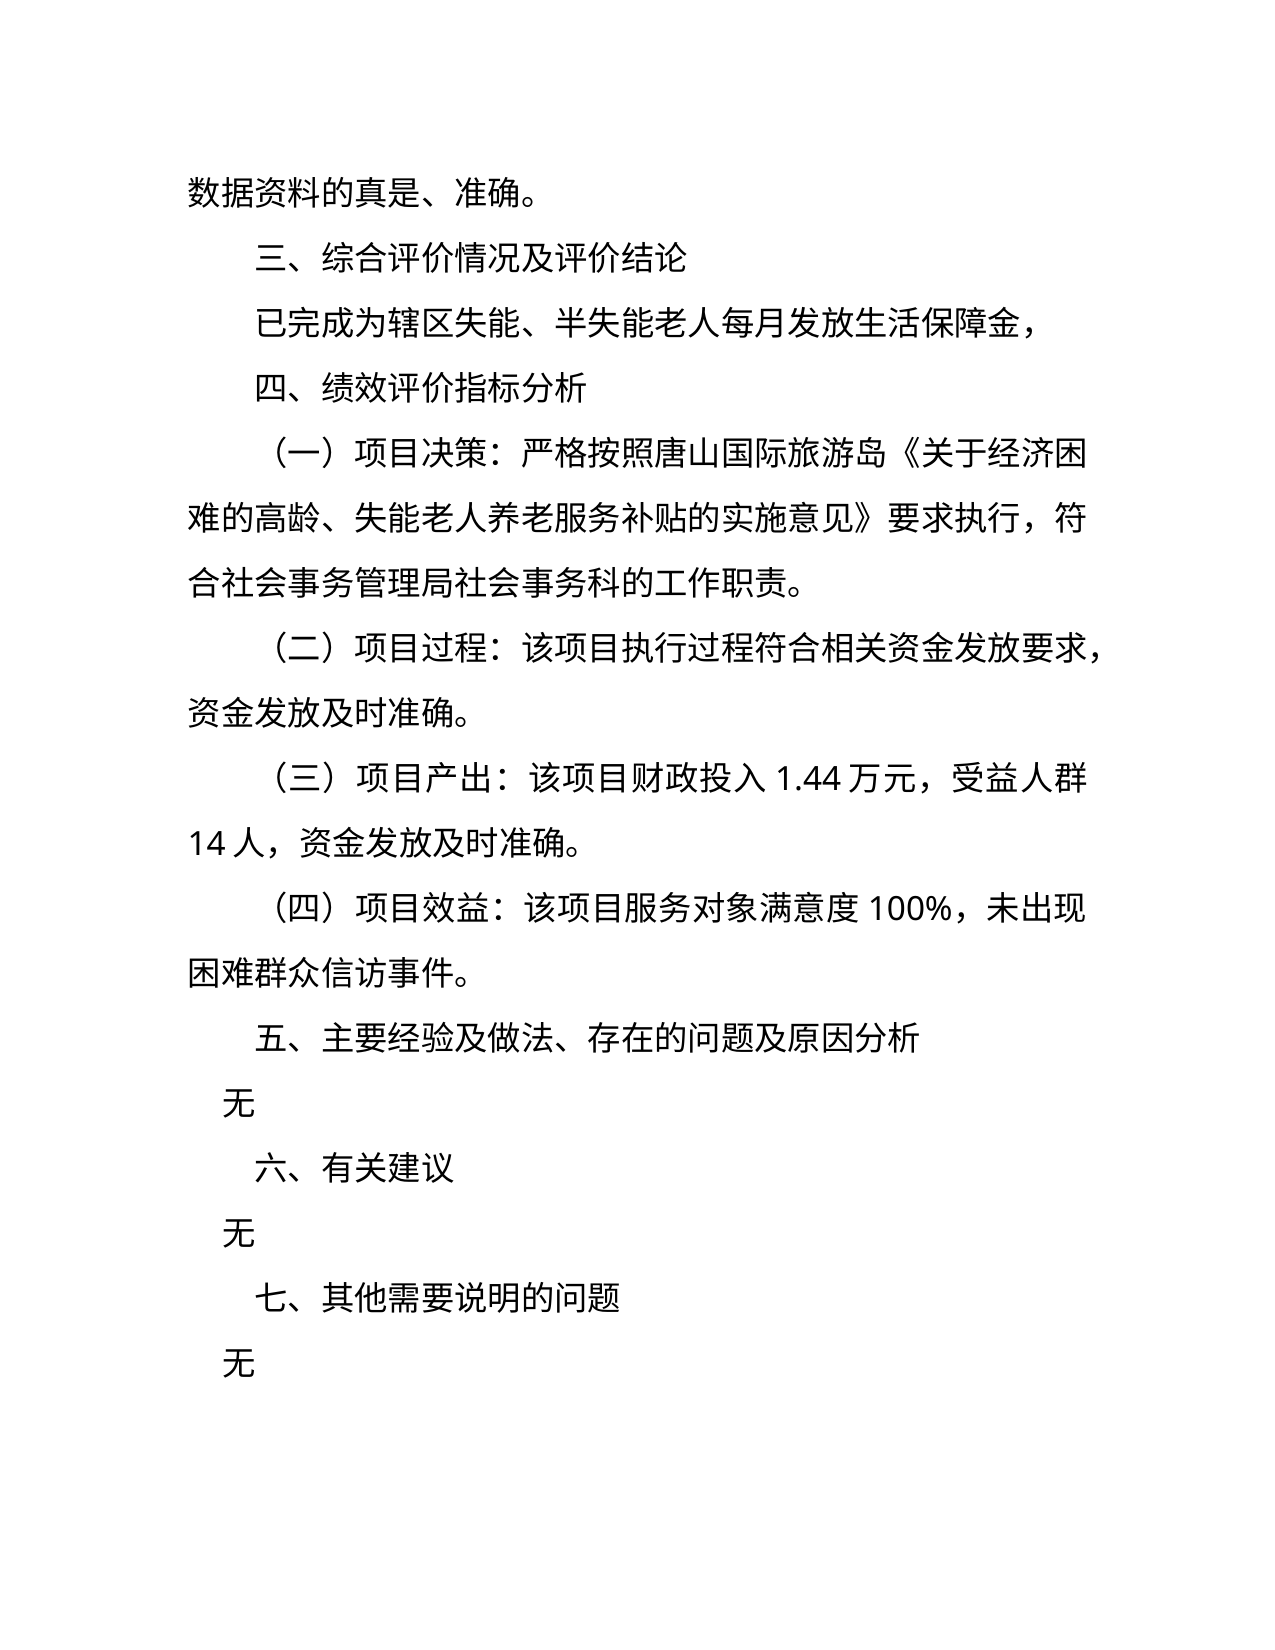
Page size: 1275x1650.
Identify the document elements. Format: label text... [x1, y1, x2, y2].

text 四、绩效评价指标分析 [187, 354, 1087, 419]
text 三、综合评价情况及评价结论 [187, 224, 1087, 289]
text 七、其他需要说明的问题 [187, 1264, 1087, 1329]
text （二）项目过程：该项目执行过程符合相关资金发放要求，资金发放及时准确。 [187, 614, 1087, 744]
list 无 [187, 1199, 1087, 1264]
text （一）项目决策：严格按照唐山国际旅游岛《关于经济困难的高龄、失能老人养老服务补贴的实施意见》要求执行，符合社会事务管理局社会事务科的工作职责。 [187, 419, 1087, 614]
list 有关建议 [187, 1134, 1087, 1199]
text 五、主要经验及做法、存在的问题及原因分析 [187, 1004, 1087, 1069]
text 已完成为辖区失能、半失能老人每月发放生活保障金， [187, 289, 1087, 354]
text （四）项目效益：该项目服务对象满意度100%，未出现困难群众信访事件。 [187, 874, 1087, 1004]
text 无 [187, 1329, 1087, 1394]
text （三）项目产出：该项目财政投入1.44万元，受益人群14人，资金发放及时准确。 [187, 744, 1087, 874]
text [187, 159, 1087, 224]
text 无 [187, 1069, 1087, 1134]
